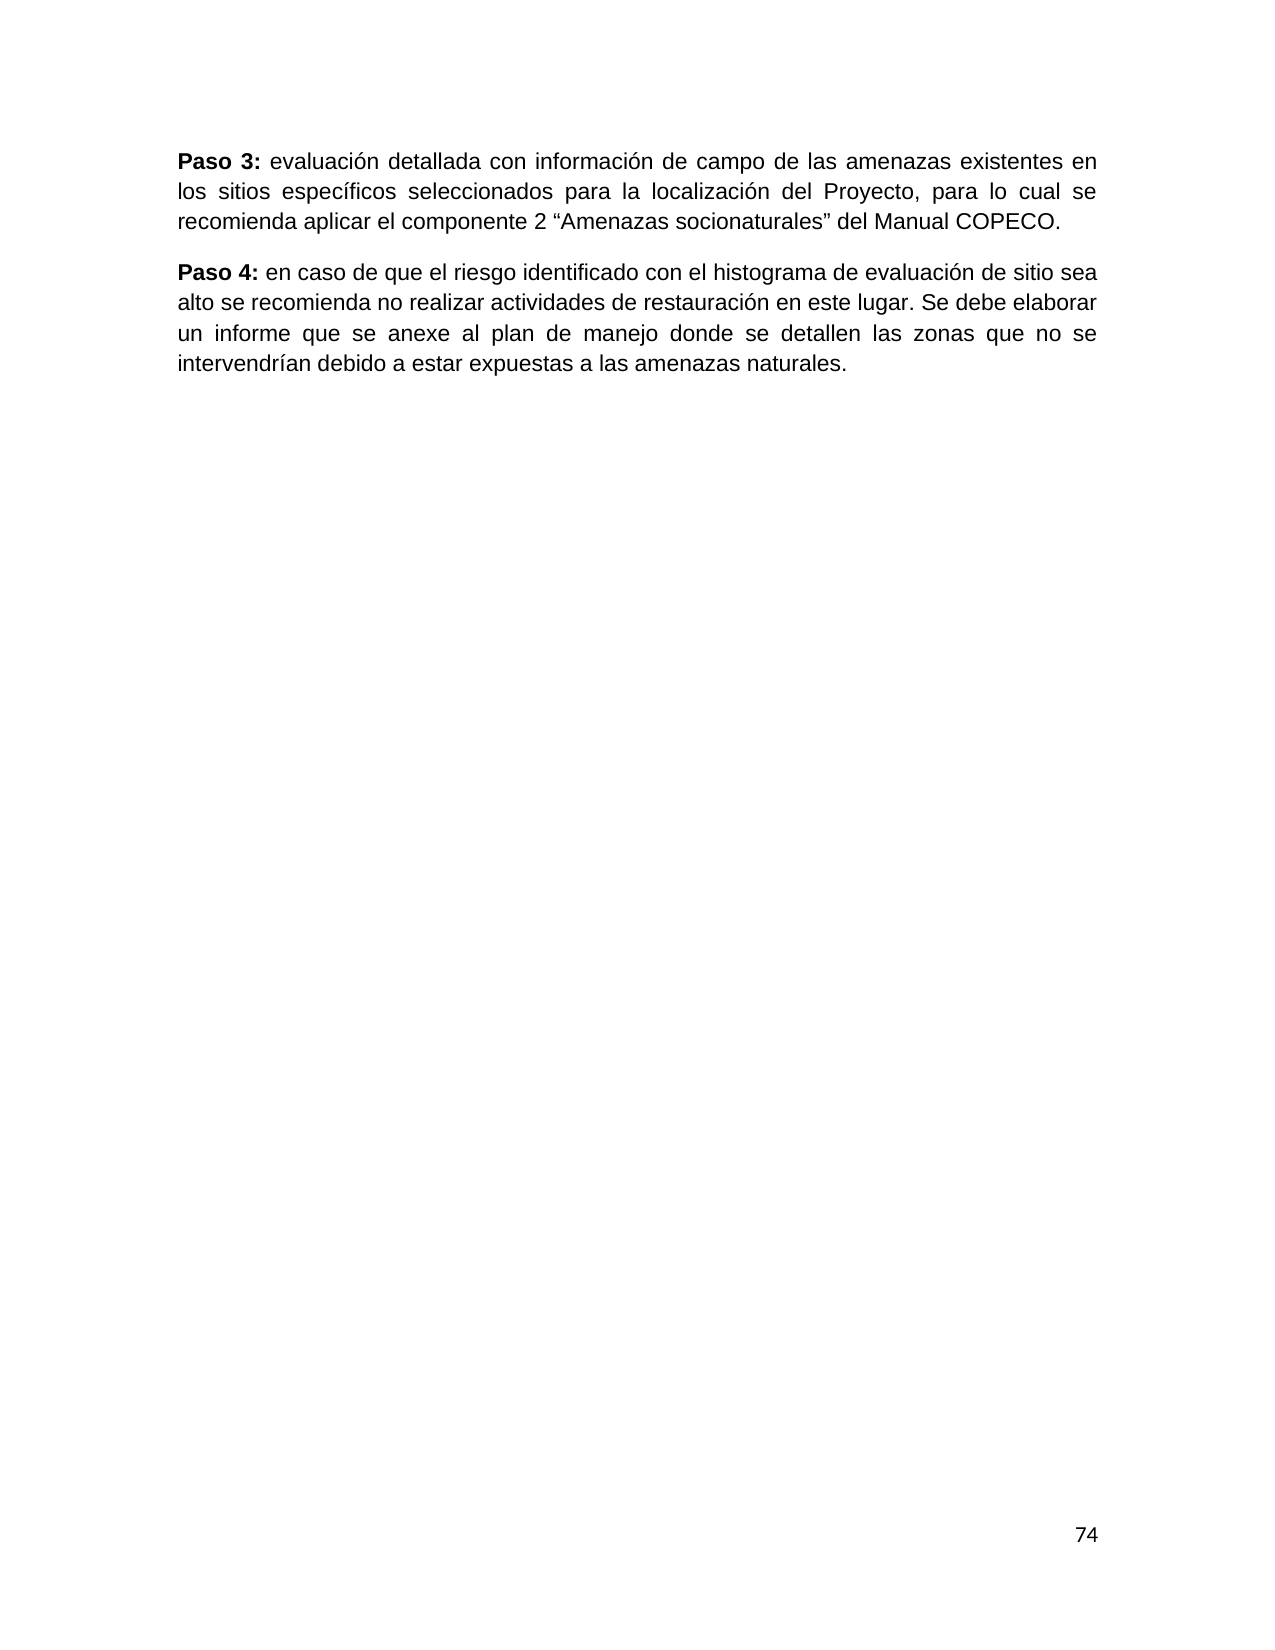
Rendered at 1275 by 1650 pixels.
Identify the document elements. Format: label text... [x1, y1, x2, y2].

text Paso 3: evaluación detallada con información de campo de las amenazas existentes en los sitios específicos seleccionados para la localización del Proyecto, para lo cual se recomienda aplicar el componente 2 “Amenazas socionaturales” del Manual COPECO. [177, 148, 1098, 234]
text Paso 4: en caso de que el riesgo identificado con el histograma de evaluación de sitio sea alto se recomienda no realizar actividades de restauración en este lugar. Se debe elaborar un informe que se anexe al plan de manejo donde se detallen las zonas que no se intervendrían debido a estar expuestas a las amenazas naturales. [177, 259, 1098, 376]
